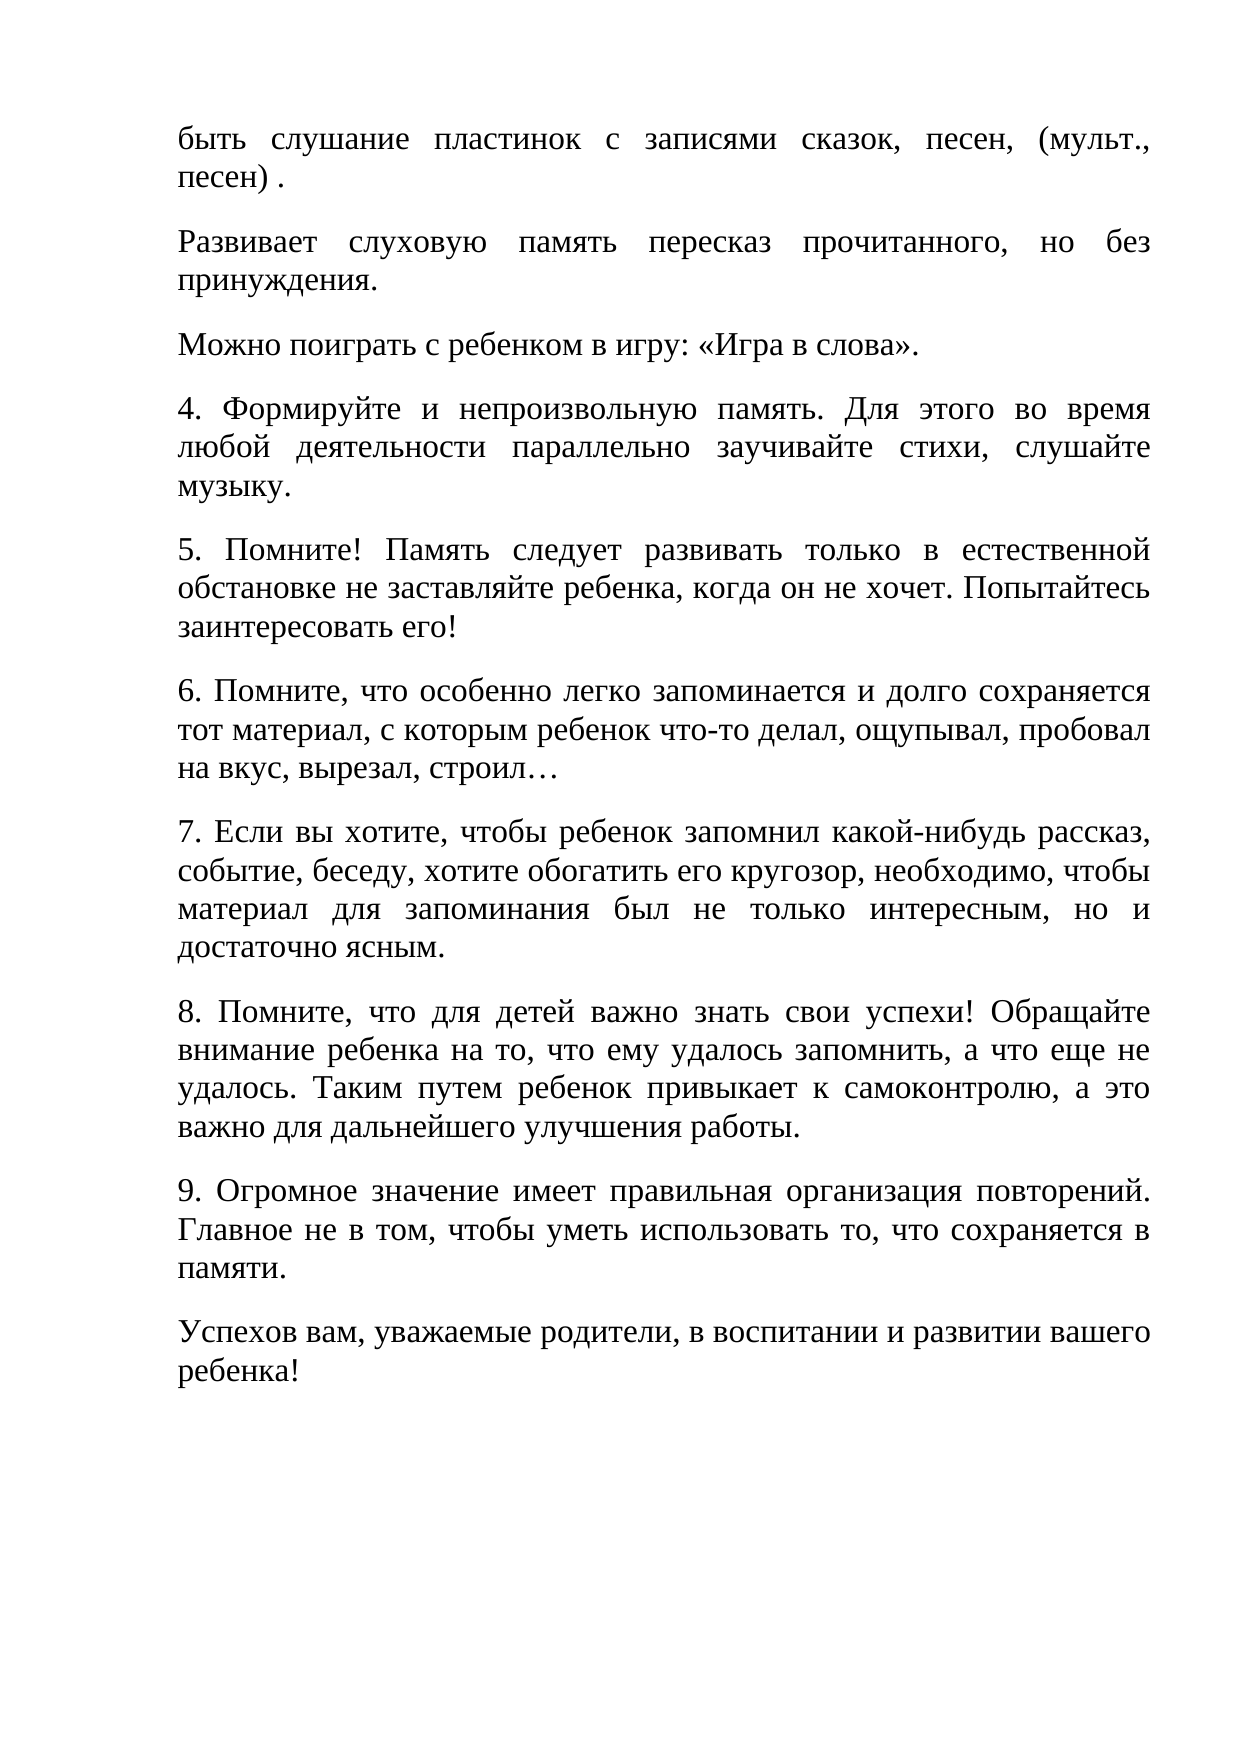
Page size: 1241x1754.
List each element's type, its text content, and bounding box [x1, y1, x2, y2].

text 9. Огромное значение имеет правильная организация повторений. Главное не в том, чтобы уметь использовать то, что сохраняется в памяти. [177, 1171, 1152, 1286]
text Можно поиграть с ребенком в игру: «Игра в слова». [177, 324, 1152, 362]
text Успехов вам, уважаемые родители, в воспитании и развитии вашего ребенка! [177, 1312, 1152, 1388]
text 8. Помните, что для детей важно знать свои успехи! Обращайте внимание ребенка на то, что ему удалось запомнить, а что еще не удалось. Таким путем ребенок привыкает к самоконтролю, а это важно для дальнейшего улучшения работы. [177, 991, 1152, 1144]
text 6. Помните, что особенно легко запоминается и долго сохраняется тот материал, с которым ребенок что-то делал, ощупывал, пробовал на вкус, вырезал, строил… [177, 671, 1152, 786]
text 7. Если вы хотите, чтобы ребенок запомнил какой-нибудь рассказ, событие, беседу, хотите обогатить его кругозор, необходимо, чтобы материал для запоминания был не только интересным, но и достаточно ясным. [177, 812, 1152, 965]
text 4. Формируйте и непроизвольную память. Для этого во время любой деятельности параллельно заучивайте стихи, слушайте музыку. [177, 388, 1152, 503]
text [177, 118, 1152, 195]
text 5. Помните! Память следует развивать только в естественной обстановке не заставляйте ребенка, когда он не хочет. Попытайтесь заинтересовать его! [177, 529, 1152, 644]
text Развивает слуховую память пересказ прочитанного, но без принуждения. [177, 221, 1152, 298]
